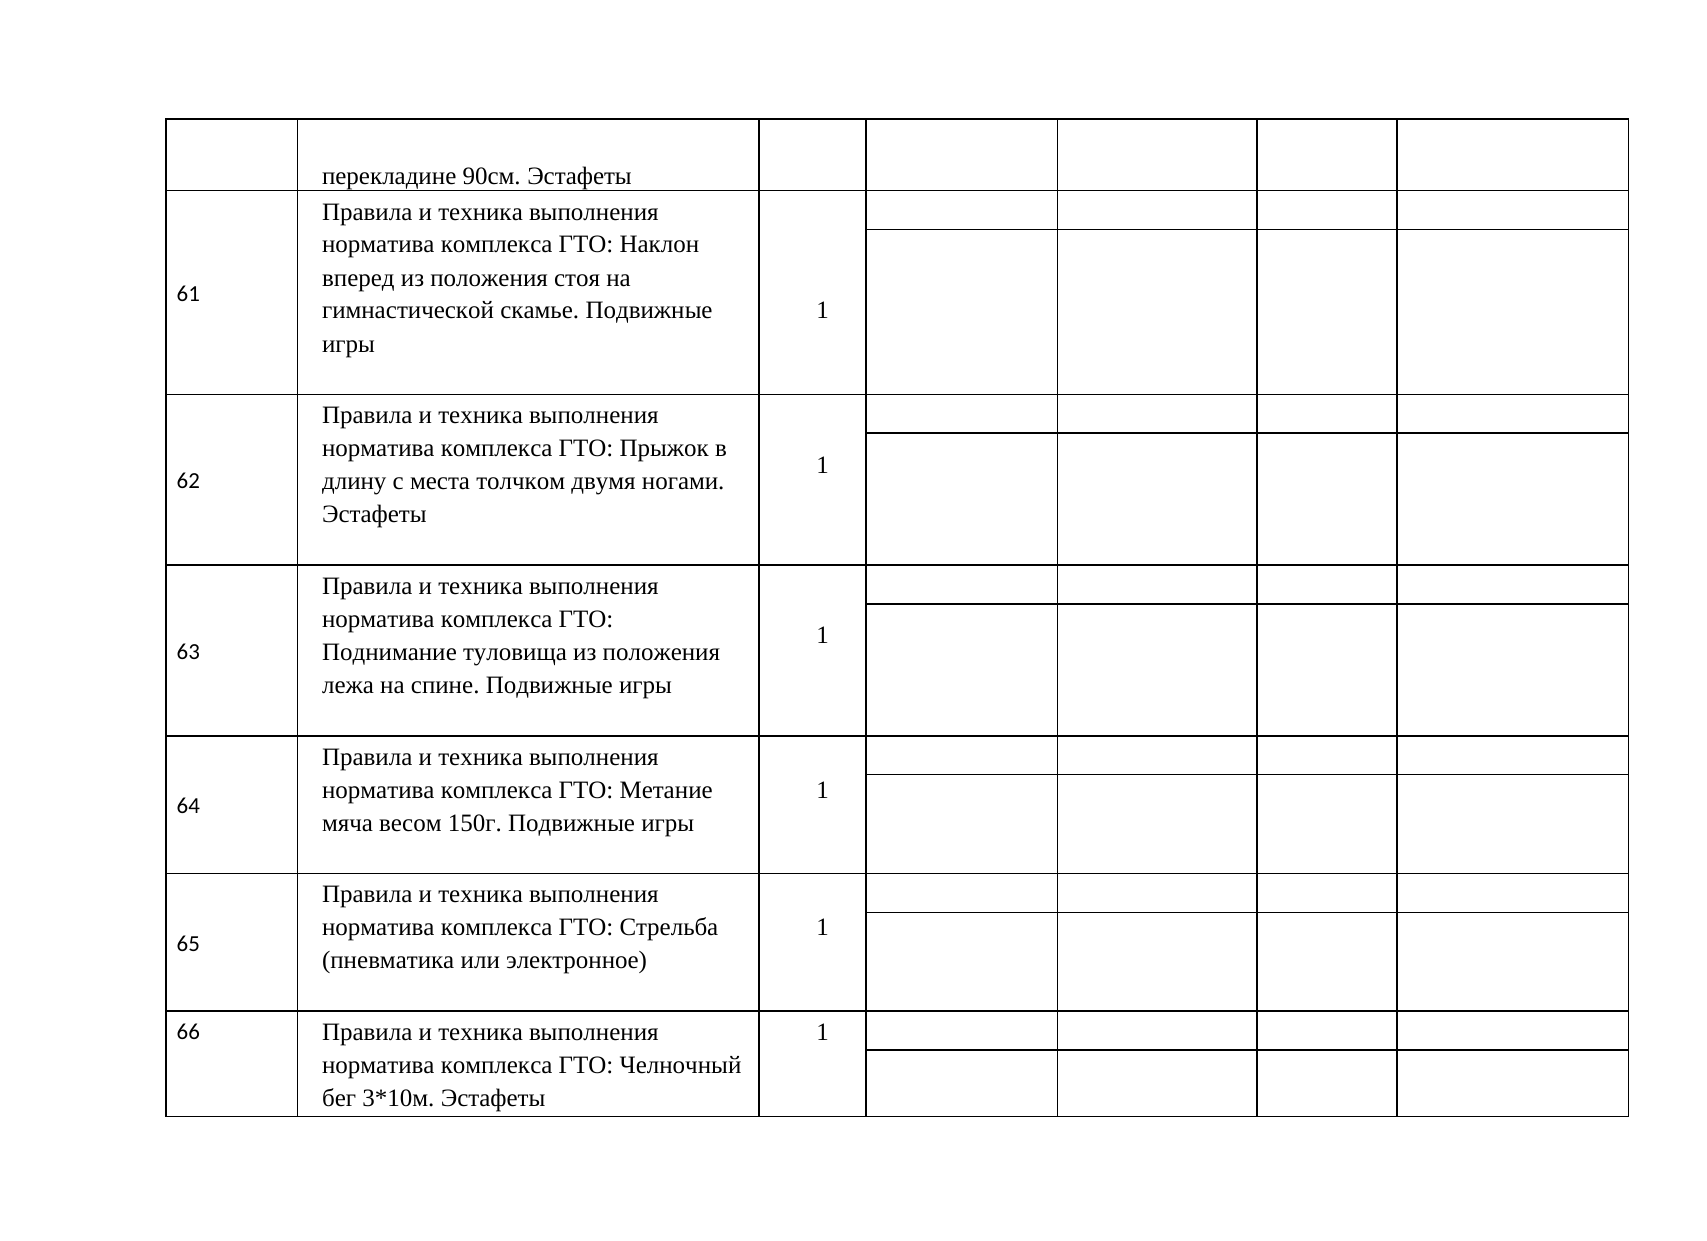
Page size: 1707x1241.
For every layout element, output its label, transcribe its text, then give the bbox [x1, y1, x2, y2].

table_cell [1258, 120, 1396, 190]
table_cell [1398, 395, 1628, 432]
table_cell [1058, 395, 1256, 432]
table_cell [1058, 566, 1256, 603]
table_cell 1 [760, 395, 865, 564]
table_cell [867, 913, 1057, 1010]
table_cell [1058, 913, 1256, 1010]
table_cell 65 [167, 874, 297, 1010]
table_cell [1058, 737, 1256, 774]
table_cell [867, 605, 1057, 735]
table_cell [1258, 737, 1396, 774]
table_cell [1258, 913, 1396, 1010]
table_cell [1258, 874, 1396, 911]
table_cell [1058, 191, 1256, 228]
table_cell [1398, 1012, 1628, 1049]
table_cell [1398, 191, 1628, 228]
table_cell 1 [760, 874, 865, 1010]
table_cell [867, 1051, 1057, 1116]
table_cell 1 [760, 1012, 865, 1116]
table_cell [1058, 1012, 1256, 1049]
table_cell [1258, 434, 1396, 564]
table_cell [1058, 1051, 1256, 1116]
table_cell [1058, 605, 1256, 735]
table_cell [1058, 874, 1256, 911]
table_cell [867, 434, 1057, 564]
table_cell [1398, 434, 1628, 564]
table_cell [1258, 775, 1396, 873]
table_cell Правила и техника выполнения норматива комплекса ГТО: Наклон вперед из положения стоя на гимнастической скамье. Подвижные игры [298, 191, 758, 393]
table_cell [1398, 737, 1628, 774]
table_cell [1398, 230, 1628, 393]
table_cell [867, 191, 1057, 228]
table_cell [867, 737, 1057, 774]
table_cell [1398, 605, 1628, 735]
table_cell 61 [167, 191, 297, 393]
table_cell 1 [760, 191, 865, 393]
table_cell [1258, 395, 1396, 432]
table_cell [867, 120, 1057, 190]
table_cell [1398, 120, 1628, 190]
table_cell [1398, 775, 1628, 873]
table_cell [1258, 1051, 1396, 1116]
table_cell [1058, 434, 1256, 564]
table_cell [1398, 874, 1628, 911]
table_cell [867, 874, 1057, 911]
table_cell [867, 566, 1057, 603]
table_cell [1258, 191, 1396, 228]
table_cell Правила и техника выполнения норматива комплекса ГТО: Челночный бег 3*10м. Эстафеты [298, 1012, 758, 1116]
table_cell [867, 230, 1057, 393]
table_cell [1058, 230, 1256, 393]
table_cell Правила и техника выполнения норматива комплекса ГТО: Метание мяча весом 150г. Подвижные игры [298, 737, 758, 873]
table_cell [1398, 566, 1628, 603]
table_cell [867, 775, 1057, 873]
table_cell Правила и техника выполнения норматива комплекса ГТО: Прыжок в длину с места толчком двумя ногами. Эстафеты [298, 395, 758, 564]
table_cell 62 [167, 395, 297, 564]
table_cell [1398, 913, 1628, 1010]
table_cell [1258, 1012, 1396, 1049]
table_cell Правила и техника выполнения норматива комплекса ГТО: Поднимание туловища из положения лежа на спине. Подвижные игры [298, 566, 758, 735]
table_cell [1398, 1051, 1628, 1116]
table_cell [1058, 120, 1256, 190]
table_cell Правила и техника выполнения норматива комплекса ГТО: Стрельба (пневматика или электронное) [298, 874, 758, 1010]
table_cell [1258, 566, 1396, 603]
table_cell [1258, 605, 1396, 735]
table_cell 1 [760, 737, 865, 873]
table_cell [1258, 230, 1396, 393]
table_cell 64 [167, 737, 297, 873]
table_cell 66 [167, 1012, 297, 1116]
table_cell [1058, 775, 1256, 873]
table_cell [867, 395, 1057, 432]
table_cell [867, 1012, 1057, 1049]
table_cell 1 [760, 566, 865, 735]
table_cell 63 [167, 566, 297, 735]
